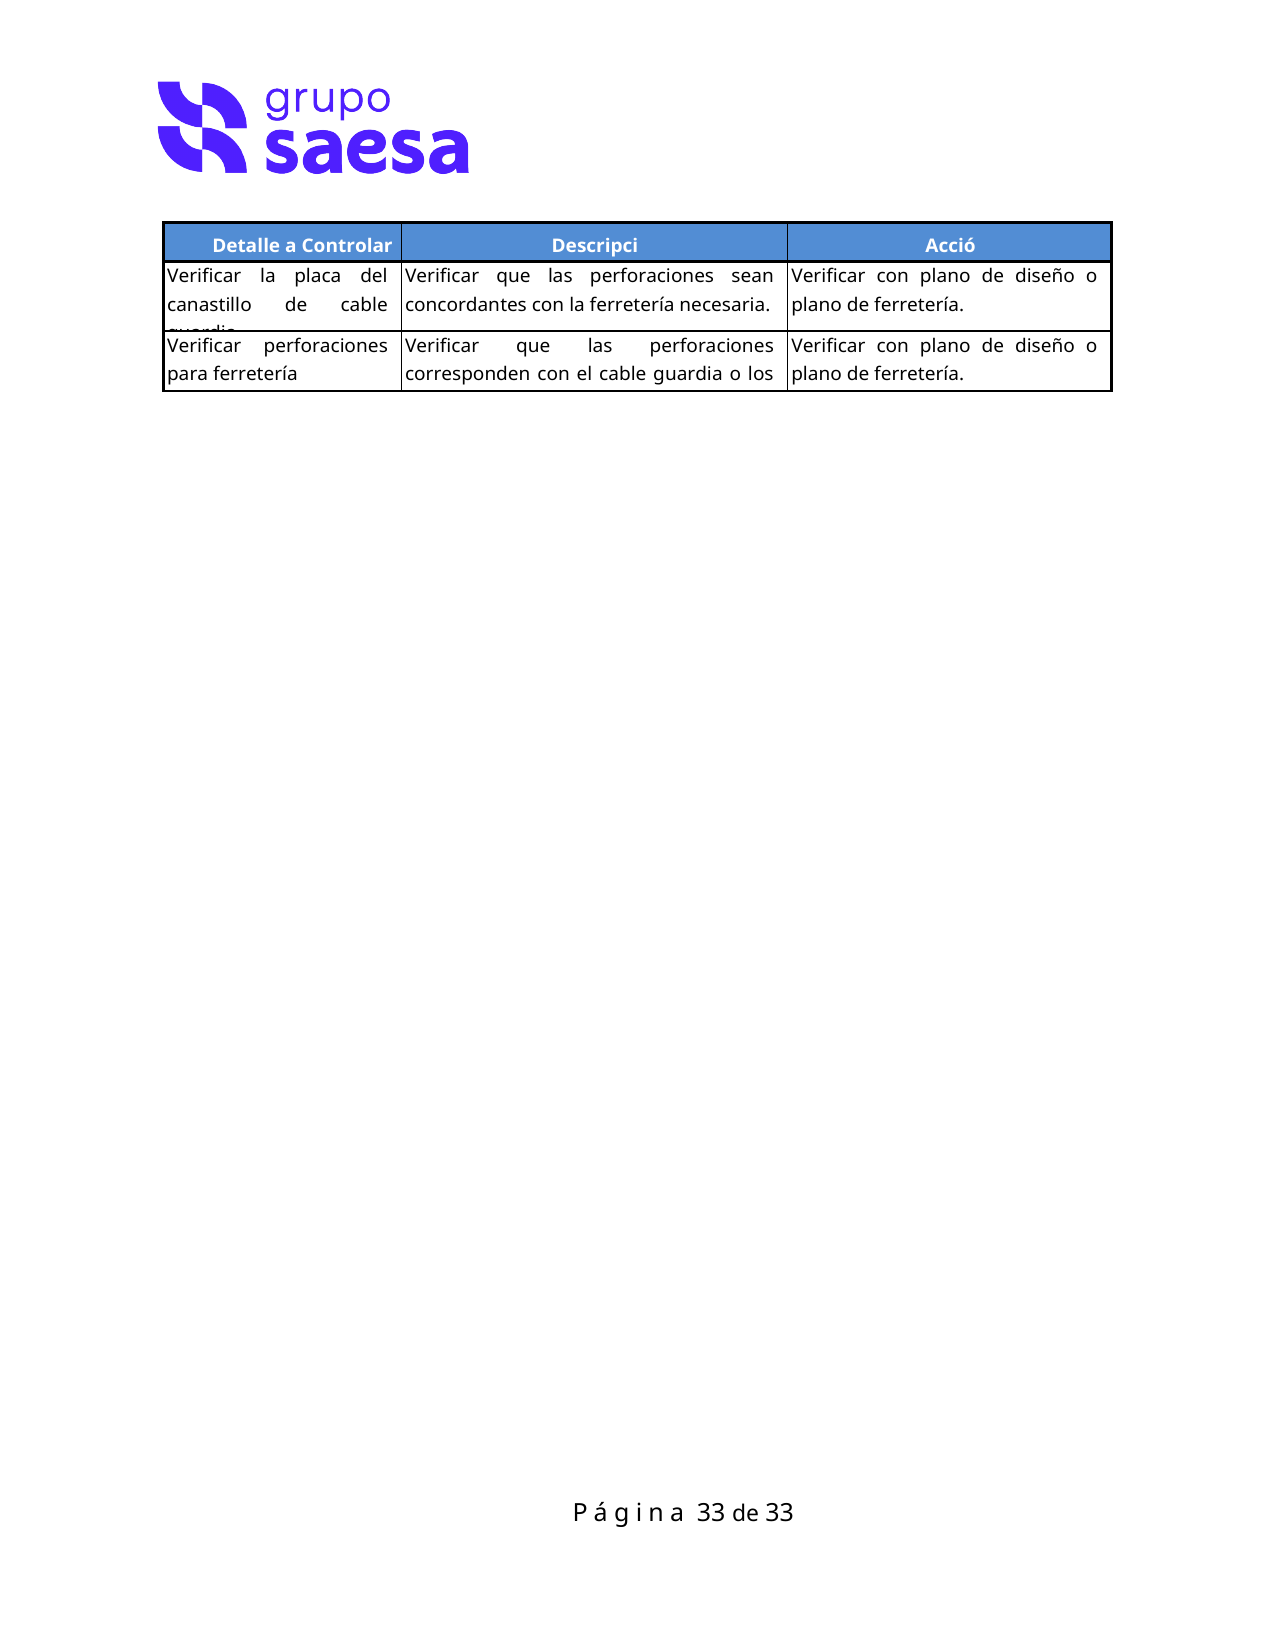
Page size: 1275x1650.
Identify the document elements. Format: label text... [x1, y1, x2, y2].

table_cell Verificar que las perforaciones sean concordantes con la ferretería necesaria. [402, 263, 787, 330]
table_header Acción [788, 224, 1110, 260]
table_cell Verificar con plano de diseño o plano de ferretería. [788, 332, 1110, 390]
table_header Detalle a Controlar [165, 224, 401, 260]
table_header Descripción [402, 224, 787, 260]
table_cell Verificar con plano de diseño o plano de ferretería. [788, 263, 1110, 330]
table_cell Verificar que las perforaciones corresponden con el cable guardia o los anclajes [402, 332, 787, 390]
table_cell Verificar la placa del canastillo de cable guardia [165, 263, 401, 330]
table_cell Verificar perforaciones para ferretería [165, 332, 401, 390]
picture [147, 73, 478, 177]
